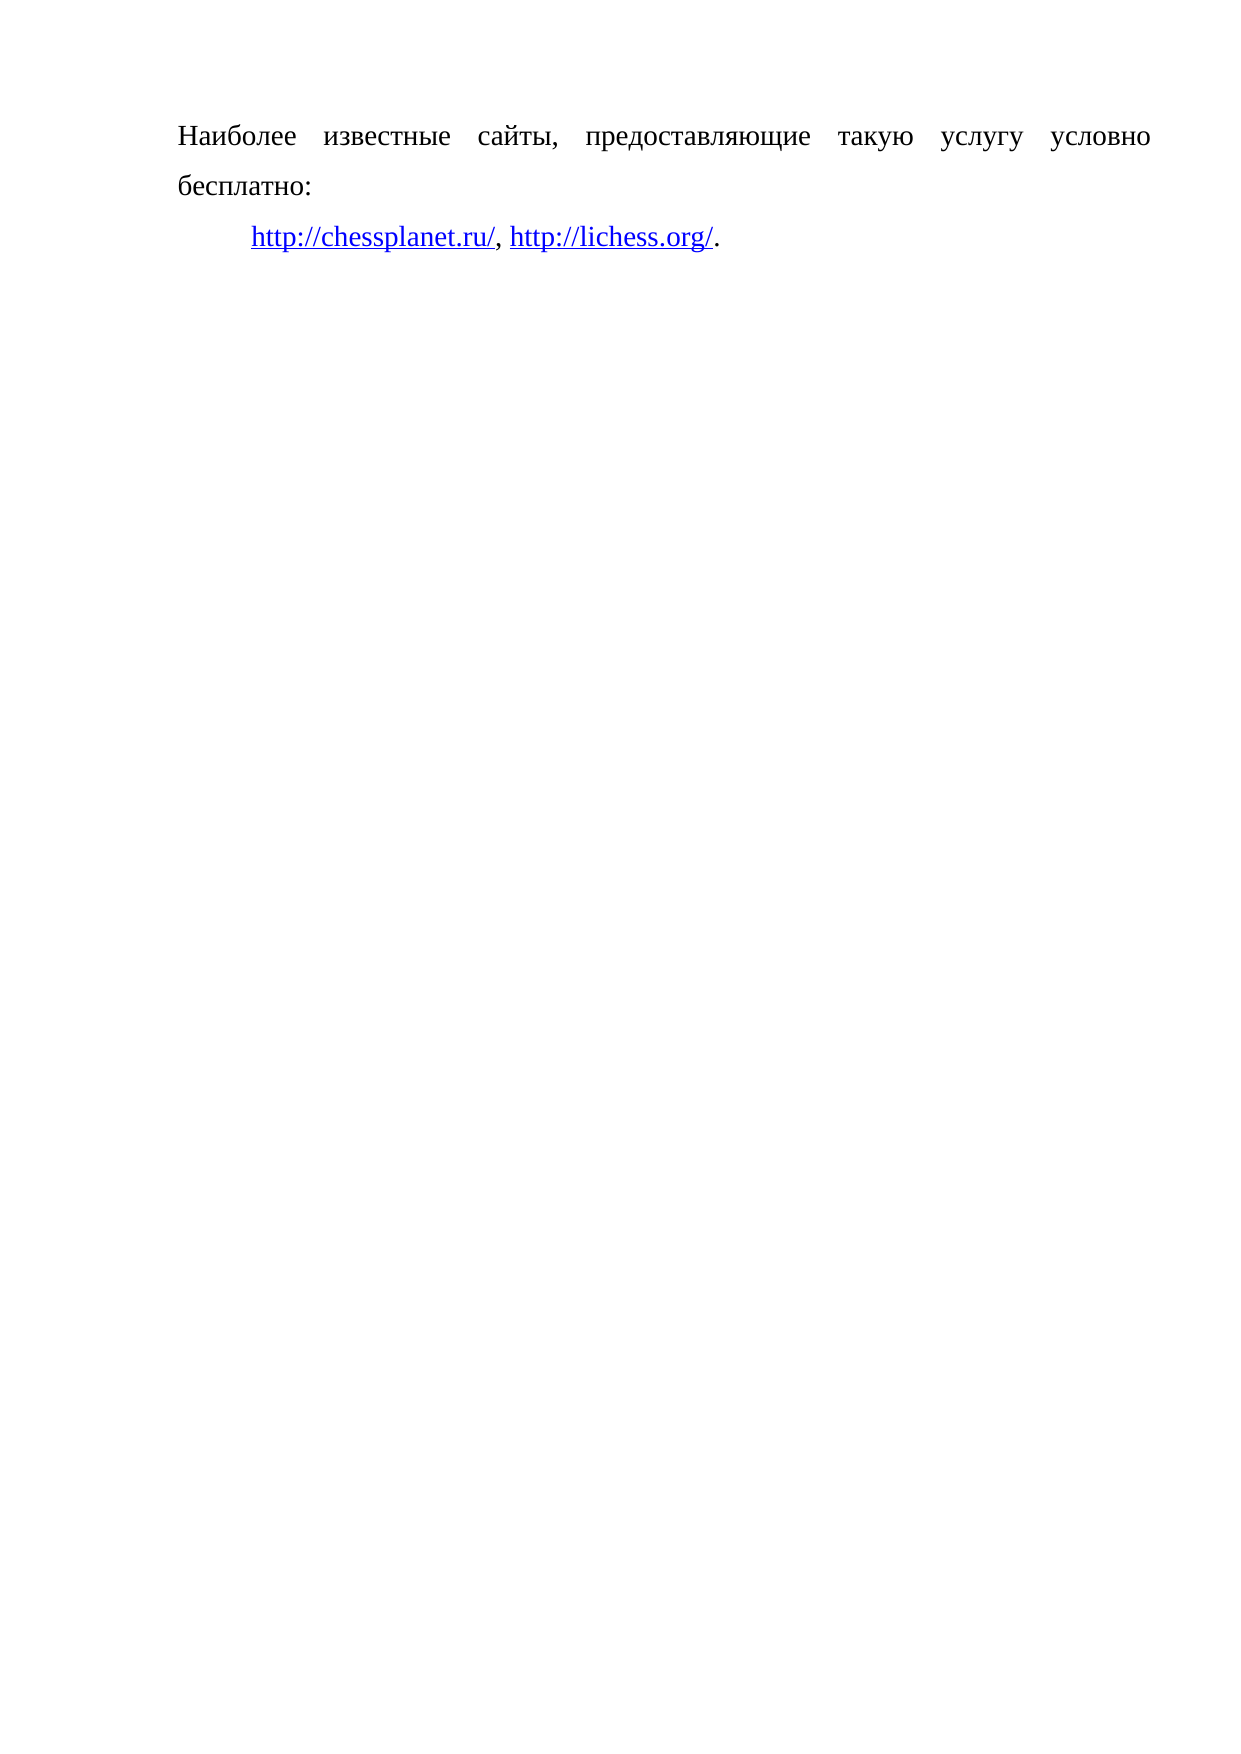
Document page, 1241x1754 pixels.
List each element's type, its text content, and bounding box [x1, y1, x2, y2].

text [177, 118, 1152, 202]
text http://chessplanet.ru/, http://lichess.org/. [177, 219, 1152, 252]
